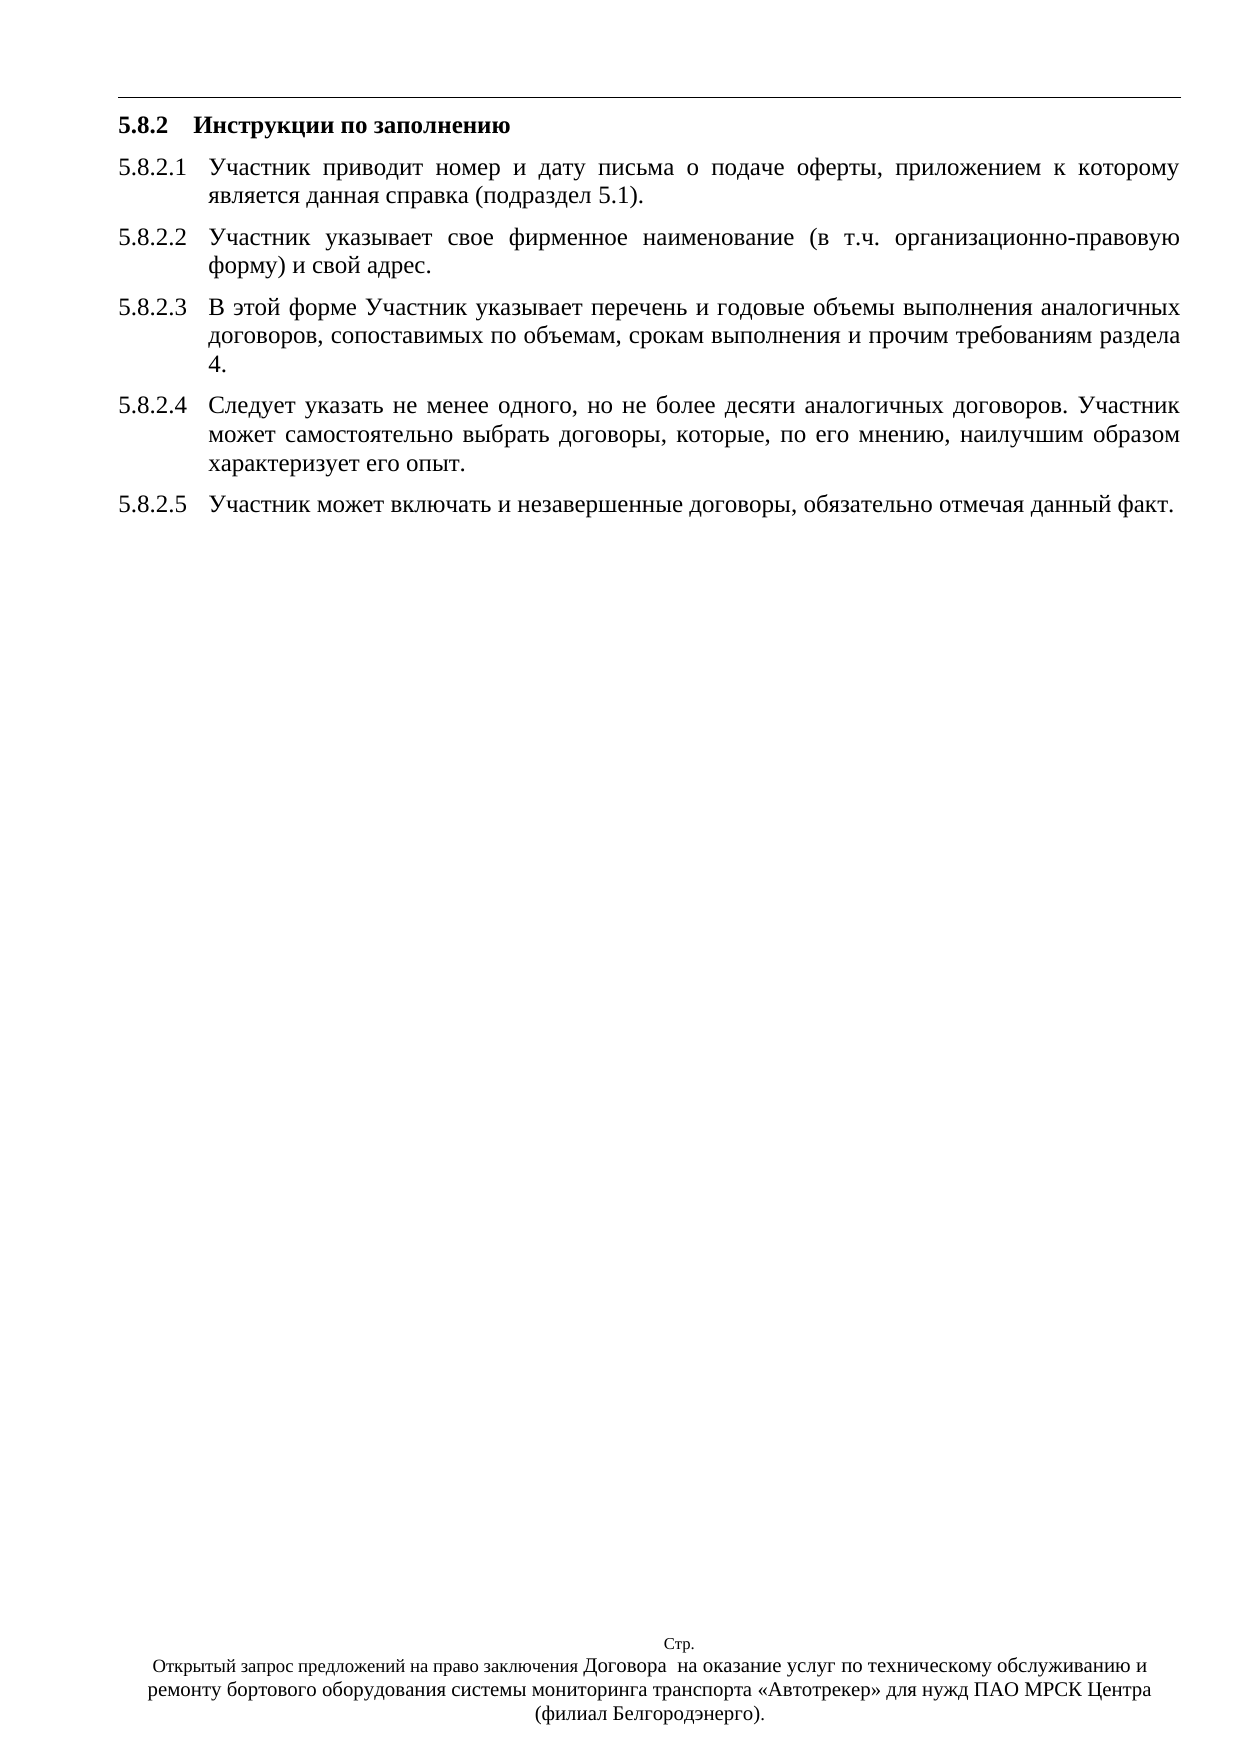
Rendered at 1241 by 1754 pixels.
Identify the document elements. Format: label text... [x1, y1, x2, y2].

list Следует указать не менее одного, но не более десяти аналогичных договоров. Участник может самостоятельно выбрать договоры, которые, по его мнению, наилучшим образом характеризует его опыт. [118, 391, 1181, 477]
subtitle Инструкции по заполнению [118, 111, 1181, 139]
list Участник приводит номер и дату письма о подаче оферты, приложением к которому является данная справка (подраздел 5.1). [118, 152, 1181, 209]
list В этой форме Участник указывает перечень и годовые объемы выполнения аналогичных договоров, сопоставимых по объемам, срокам выполнения и прочим требованиям раздела 4. [118, 292, 1181, 378]
list Участник может включать и незавершенные договоры, обязательно отмечая данный факт. [118, 489, 1181, 518]
list Участник указывает свое фирменное наименование (в т.ч. организационно-правовую форму) и свой адрес. [118, 222, 1181, 279]
